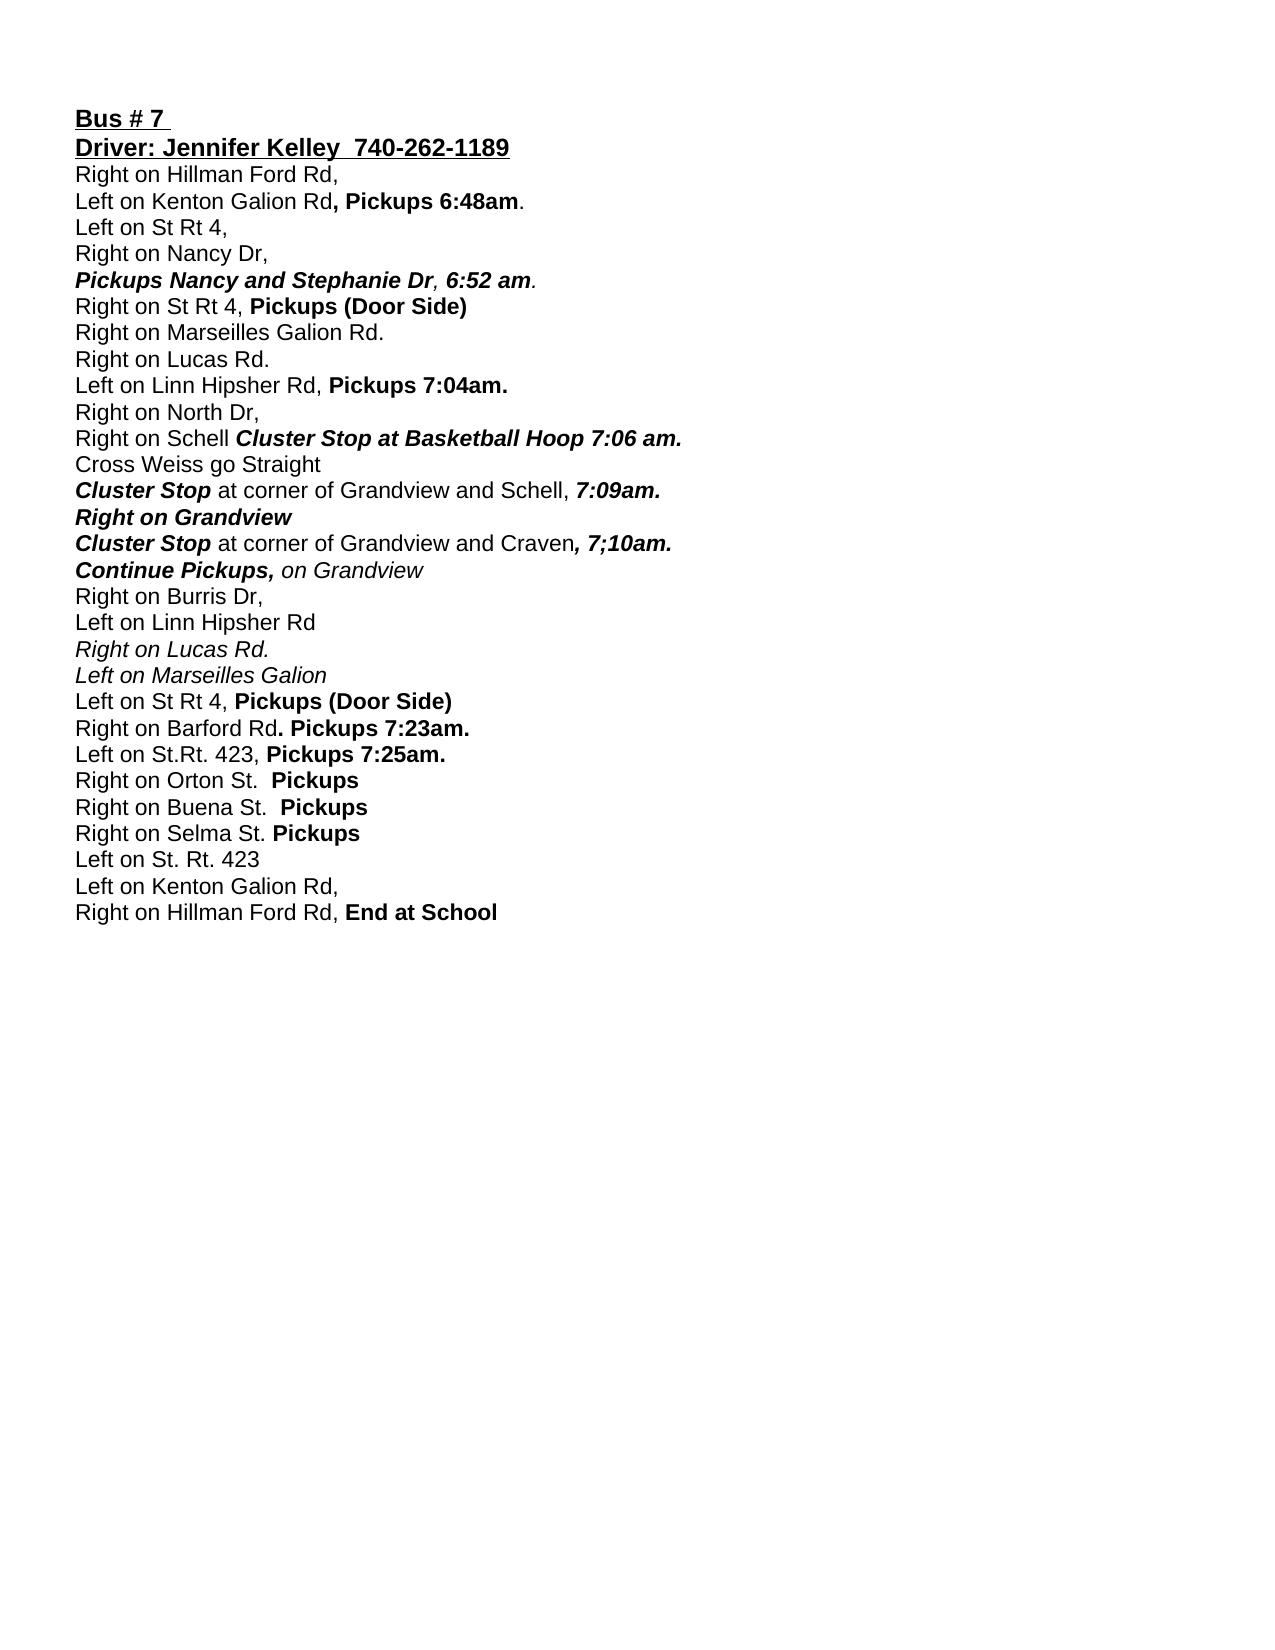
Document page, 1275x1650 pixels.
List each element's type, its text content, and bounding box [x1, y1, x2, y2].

text Cluster Stop at corner of Grandview and Schell, 7:09am. [75, 477, 1200, 504]
text Right on Selma St. Pickups [75, 820, 1200, 846]
text Left on St. Rt. 423 [75, 846, 1200, 873]
text Right on Schell Cluster Stop at Basketball Hoop 7:06 am. [75, 425, 1200, 451]
text Left on Kenton Galion Rd, [75, 873, 1200, 899]
text Left on Linn Hipsher Rd, Pickups 7:04am. [75, 372, 1200, 398]
text Driver: Jennifer Kelley 740-262-1189 [75, 132, 1200, 161]
text Right on Hillman Ford Rd, [75, 161, 1200, 188]
text Right on Burris Dr, [75, 583, 1200, 609]
text Right on St Rt 4, Pickups (Door Side) [75, 293, 1200, 319]
text Left on Linn Hipsher Rd [75, 609, 1200, 636]
text Left on St.Rt. 423, Pickups 7:25am. [75, 741, 1200, 767]
text Right on Orton St. Pickups [75, 767, 1200, 794]
text Left on Kenton Galion Rd, Pickups 6:48am. [75, 188, 1200, 214]
text Right on Lucas Rd. [75, 636, 1200, 662]
text Cluster Stop at corner of Grandview and Craven, 7;10am. [75, 530, 1200, 557]
text Left on St Rt 4, [75, 214, 1200, 240]
text Right on Lucas Rd. [75, 346, 1200, 372]
text Right on North Dr, [75, 398, 1200, 425]
text Right on Barford Rd. Pickups 7:23am. [75, 715, 1200, 741]
text Left on Marseilles Galion [75, 662, 1200, 688]
text Continue Pickups, on Grandview [75, 557, 1200, 583]
text Cross Weiss go Straight [75, 451, 1200, 477]
text Right on Nancy Dr, [75, 240, 1200, 267]
text Right on Hillman Ford Rd, End at School [75, 899, 1200, 926]
text Bus # 7 [75, 104, 1200, 132]
text Left on St Rt 4, Pickups (Door Side) [75, 688, 1200, 715]
text Right on Buena St. Pickups [75, 794, 1200, 820]
text Pickups Nancy and Stephanie Dr, 6:52 am. [75, 267, 1200, 293]
text Right on Marseilles Galion Rd. [75, 319, 1200, 346]
text Right on Grandview [75, 504, 1200, 530]
